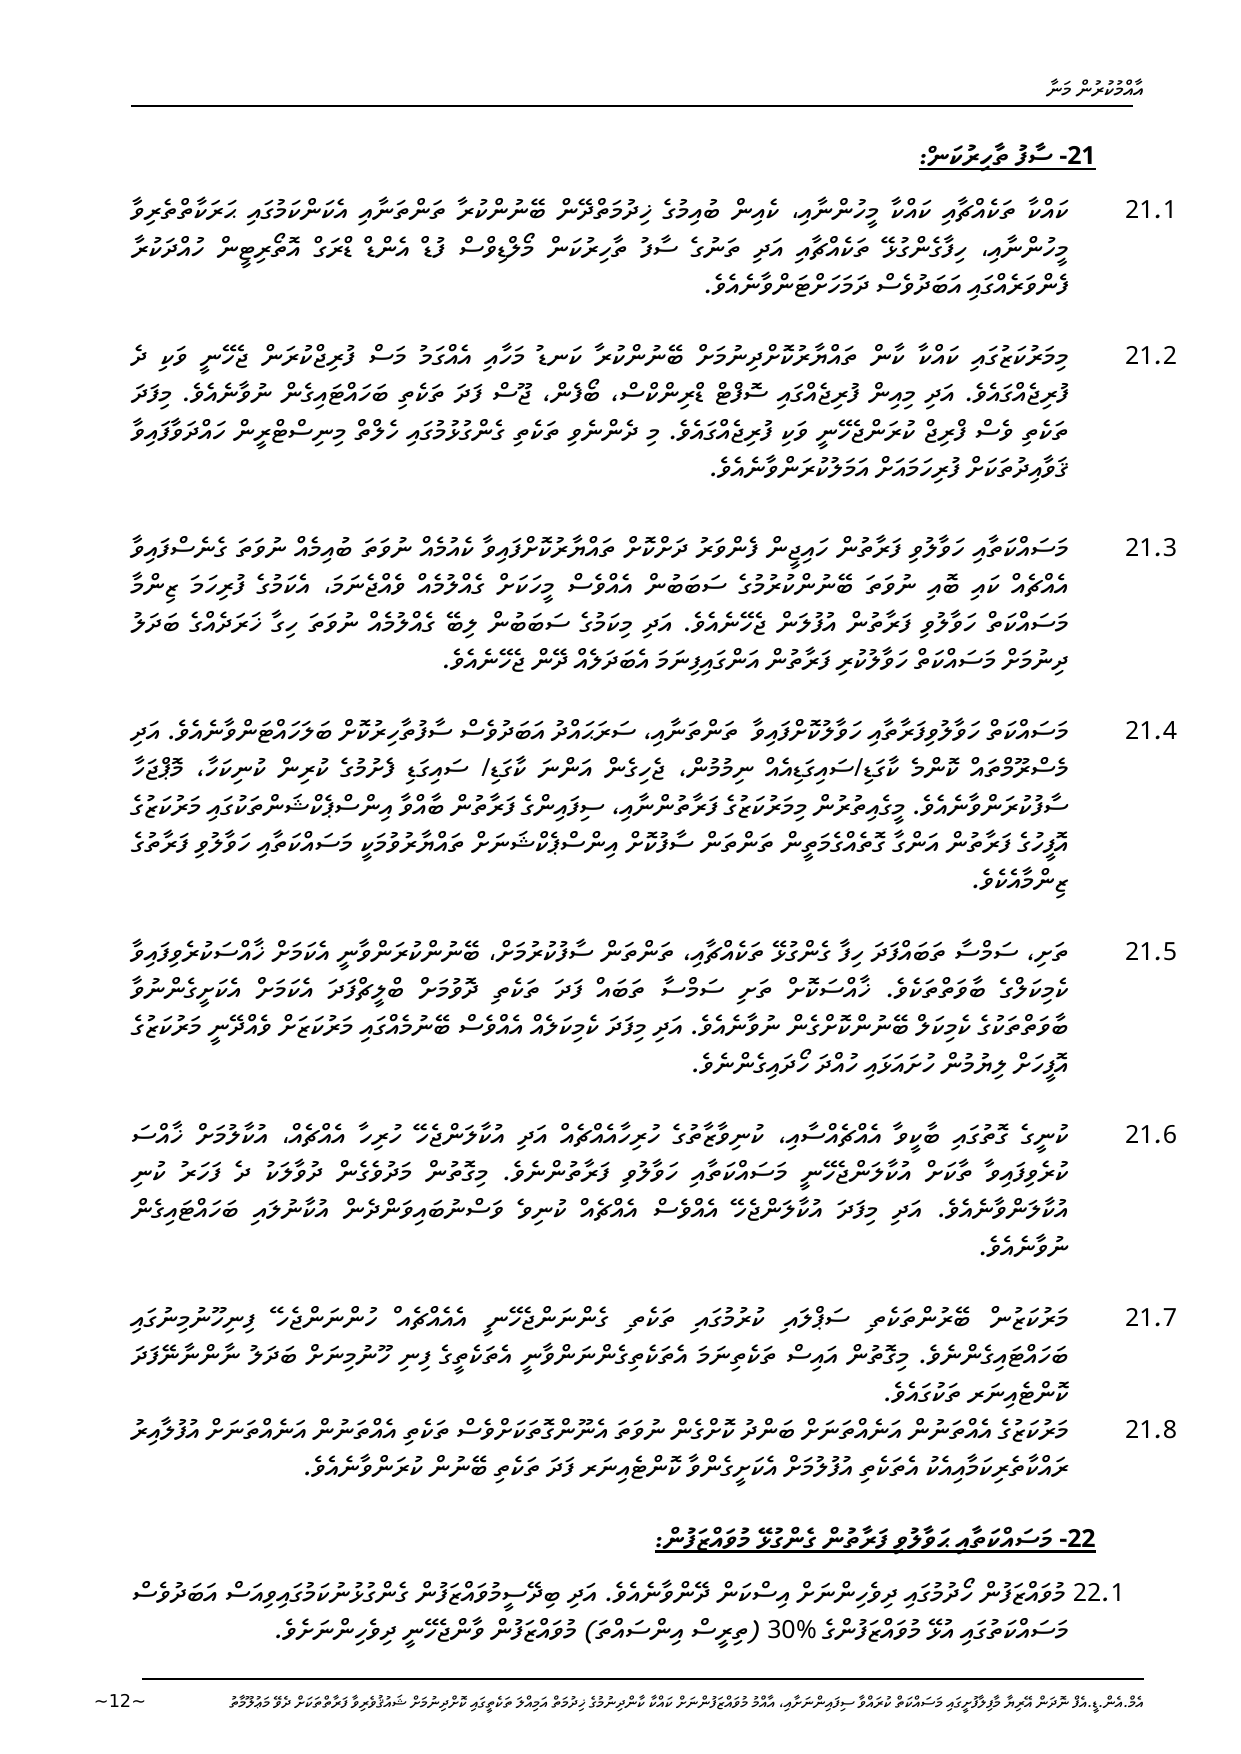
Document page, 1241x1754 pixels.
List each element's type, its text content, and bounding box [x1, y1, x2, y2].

text 21- ސާފު ތާހިރުކަން: [131, 137, 1096, 175]
list މަރުކަޒުގެ އެއްތަނުން އަނެއްތަނަށް ބަންދު ކޮށްގެން ނުވަތަ އެނޫންގޮތަކަށްވެސް ތަކެތި އެއްތަނުން އަނެއްތަނަށް އުފުލާއިރު ރައްކާތެރިކަމާއިއެކު އެތަކެތި އުފުލުމަށް އެކަށީގެންވާ ކޮންޓެއިނަރ ފަދަ ތަކެތި ބޭނުން ކުރަންވާނެއެވެ. [131, 1412, 1125, 1486]
text 22- މަސައްކަތާއި ޙަވާލުވި ފަރާތުން ގެންގުޅޭ މުވައްޒަފުން: [131, 1520, 1096, 1558]
list މަސައްކަތާއި ހަވާލުވި ފަރާތުން ހައިޖީން ފެންވަރު ދަށްކޮށް ތައްޔާރުކޮށްފައިވާ ކެއުމެއް ނުވަތަ ބުއިމެއް ނުވަތަ ގެނެސްފައިވާ އެއްޗެއް ކައި ބޮއި ނުވަތަ ބޭނުންކުރުމުގެ ސަބަބުން އެއްވެސް މީހަކަށް ގެއްލުމެއް ވެއްޖެނަމަ، އެކަމުގެ ފުރިހަމަ ޒިންމާ މަސައްކަތް ހަވާލުވި ފަރާތުން އުފުލަން ޖެހޭނެއެވެ. އަދި މިކަމުގެ ސަބަބުން ލިބޭ ގެއްލުމެއް ނުވަތަ ހިގާ ޚަރަދެއްގެ ބަދަލު ދިނުމަށް މަސައްކަތް ހަވާލުކުރި ފަރާތުން އަންގައިފިނަމަ އެބަދަލެއް ދޭން ޖެހޭނެއެވެ. [131, 529, 1125, 679]
list 22.1 މުވައްޒަފުން ހޯދުމުގައި ދިވެހިންނަށް އިސްކަން ދޭންވާނެއެވެ. އަދި ބިދޭސީމުވައްޒަފުން ގެންގުޅުނުކަމުގައިވިއަސް އަބަދުވެސް މަސައްކަތުގައި އުޅޭ މުވައްޒަފުންގެ %30 (ތިރީސް އިންސައްތަ) މުވައްޒަފުން ވާންޖެހޭނީ ދިވެހިންނަށެވެ. [131, 1575, 1125, 1649]
list ތަށި، ސަމްސާ ތަބައްފަދަ ހިފާ ގެންގުޅޭ ތަކެއްޗާއި، ތަންތަން ސާފުކުރުމަށް، ބޭނުންކުރަންވާނީ އެކަމަށް ޚާއްސަކުރެވިފައިވާ ކެމިކަލްގެ ބާވަތްތަކެވެ. ޚާއްސަކޮށް ތަށި ސަމްސާ ތަބައް ފަދަ ތަކެތި ދޮވުމަށް ބްލީޗްފަދަ އެކަމަށް އެކަށީގެންނުވާ ބާވަތްތަކުގެ ކެމިކަލް ބޭނުންކޮށްގެން ނުވާނެއެވެ. އަދި މިފަދަ ކެމިކަލެއް އެއްވެސް ބޭނުމެއްގައި މަރުކަޒަށް ވެއްދޭނީ މަރުކަޒުގެ އޮފީހަށް ލިޔުމުން ހުށައަޅައި ހުއްދަ ހޯދައިގެންނެވެ. [131, 933, 1125, 1082]
list ކައްކާ ތަކެއްޗާއި ކައްކާ މީހުންނާއި، ކެއިން ބުއިމުގެ ޚިދުމަތްދޭން ބޭނުންކުރާ ތަންތަނާއި އެކަންކަމުގައި ޙަރަކާތްތެރިވާ މީހުންނާއި، ހިފާގެންގުޅޭ ތަކެއްޗާއި އަދި ތަނުގެ ސާފު ތާހިރުކަން މޯލްޑިވްސް ފުޑް އެންޑް ޑްރަގް އޮތޯރިޓީން ހުއްދަކުރާ ފެންވަރެއްގައި އަބަދުވެސް ދަމަހަށްޓަންވާނެއެވެ. [131, 192, 1125, 304]
list މަސައްކަތް ހަވާލުވިފަރާތާއި ހަވާލުކޮށްފައިވާ ތަންތަނާއި، ސަރަޙައްދު އަބަދުވެސް ސާފުތާހިރުކޮށް ބަލަހައްޓަންވާނެއެވެ. އަދި މެސްރޫމްތައް ކޮންމެ ކާގަޑި/ސައިގަޑިއެއް ނިމުމުން، ޖެހިގެން އަންނަ ކާގަޑި/ ސައިގަޑި ފެށުމުގެ ކުރިން ކުނިކަހާ، މޮޕްޖަހާ ސާފުކުރަންވާނެއެވެ. މީގެއިތުރުން މިމަރުކަޒުގެ ފަރާތުންނާއި، ސިފައިންގެ ފަރާތުން ބާއްވާ އިންސްޕެކްޝަންތަކުގައި މަރުކަޒުގެ އޮފީހުގެ ފަރާތުން އަންގާ ގޮތެއްގެމަތީން ތަންތަން ސާފުކޮށް އިންސްޕެކްޝަނަށް ތައްޔާރުވުމަކީ މަސައްކަތާއި ހަވާލުވި ފަރާތުގެ ޒިންމާއެކެވެ. [131, 713, 1125, 899]
list މަރުކަޒުން ބޭރުންތަކެތި ސަޕްލައި ކުރުމުގައި ތަކެތި ގެންނަންޖެހޭނީ އެއެއްޗެއް ހުންނަންޖެހޭ ފިނިހޫނުމިނުގައި ބަހައްޓައިގެންނެވެ. މިގޮތުން އައިސް ތަކެތިނަމަ އެތަކެތިގެންނަންވާނީ އެތަކެތީގެ ފިނި ހޫނުމިނަށް ބަދަލު ނާންނާނޭފަދަ ކޮންޓެއިނަރ ތަކުގައެވެ. [131, 1300, 1125, 1412]
list މިމަރުކަޒުގައި ކައްކާ ކާން ތައްޔާރުކޮށްދިނުމަށް ބޭނުންކުރާ ކަނޑު މަހާއި އެއްގަމު މަސް ފުރިޖްކުރަން ޖެހޭނީ ވަކި ދެ ފުރިޖެއްގައެވެ. އަދި މިއިން ފުރިޖެއްގައި ސޮފްޓް ޑްރިންކްސް، ބޯފެން، ޖޫސް ފަދަ ތަކެތި ބަހައްޓައިގެން ނުވާނެއެވެ. މިފަދަ ތަކެތި ވެސް ފްރިޖް ކުރަންޖެހޭނީ ވަކި ފުރިޖެއްގައެވެ. މި ދެންނެވި ތަކެތި ގެންގުޅުމުގައި ހެލްތް މިނިސްޓްރީން ހައްދަވާފައިވާ ޤަވާއިދުތަކަށް ފުރިހަމައަށް އަމަލުކުރަންވާނެއެވެ. [131, 338, 1125, 487]
list ކުނީގެ ގޮތުގައި ބާކީވާ އެއްޗެއްސާއި، ކުނިވާޒާތުގެ ހުރިހާއެއްޗެއް އަދި އުކާލަންޖެހޭ ހުރިހާ އެއްޗެއް، އުކާލުމަށް ޚާއްސަ ކުރެވިފައިވާ ތާކަށް އުކާލަންޖެހޭނީ މަސައްކަތާއި ހަވާލުވި ފަރާތުންނެވެ. މިގޮތުން މަދުވެގެން ދުވާލަކު ދެ ފަހަރު ކުނި އުކާލަންވާނެއެވެ. އަދި މިފަދަ އުކާލަންޖެހޭ އެއްވެސް އެއްޗެއް ކުނިވެ ވަސްނުބައިވަންދެން އުކާނުލައި ބަހައްޓައިގެން ނުވާނެއެވެ. [131, 1117, 1125, 1266]
